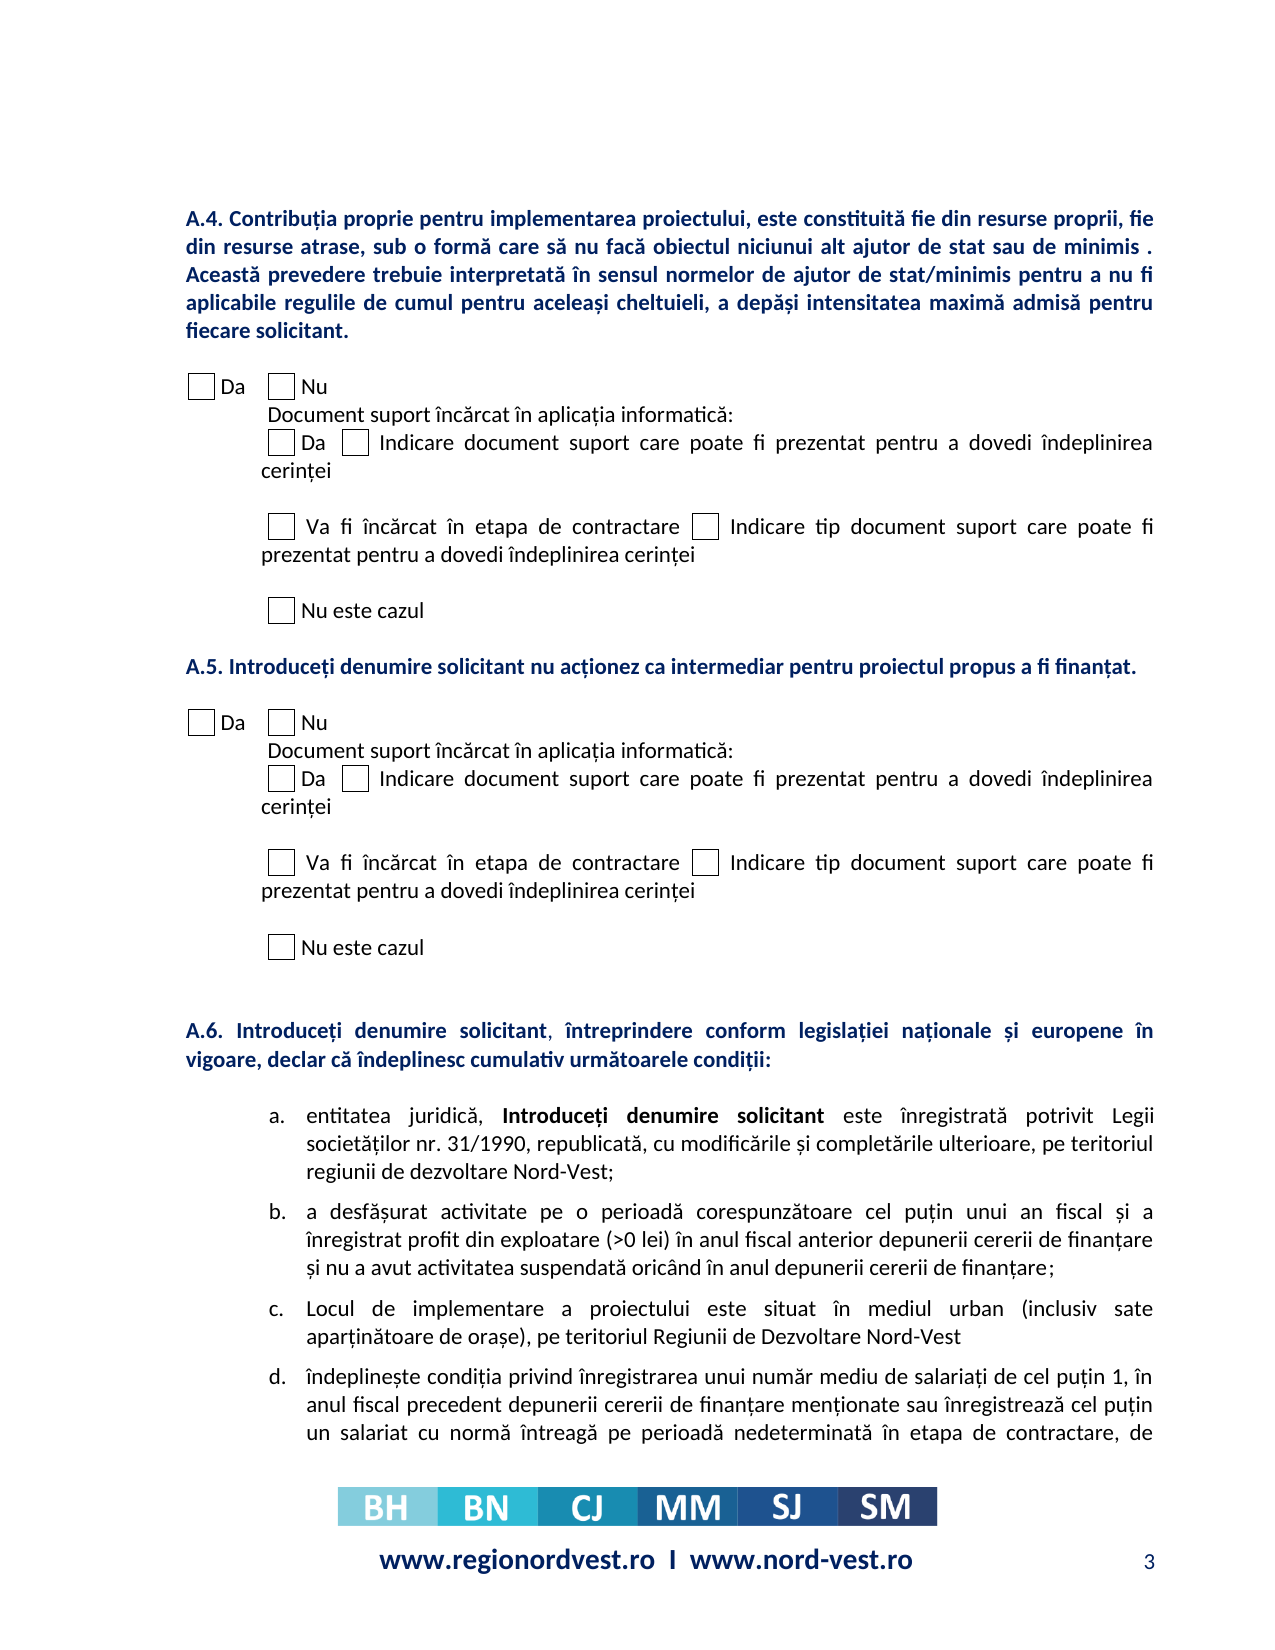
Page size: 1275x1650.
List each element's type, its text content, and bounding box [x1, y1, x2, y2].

list A.5. Introduceți denumire solicitant nu acționez ca intermediar pentru proiectul propus a fi finanțat. [186, 652, 1155, 680]
list Document suport încărcat în aplicația informatică: [187, 400, 1155, 428]
list Document suport încărcat în aplicația informatică: [187, 736, 1155, 764]
list Va fi încărcat în etapa de contractare Indicare tip document suport care poate fi prezentat pentru a dovedi îndeplinirea cerinței [261, 512, 1155, 568]
list A.6. , întreprindere conform legislației naționale și europene în vigoare, declar că îndeplinesc cumulativ următoarele condiții: [186, 1017, 1155, 1073]
list Da Nu [187, 372, 1155, 400]
list Da Indicare document suport care poate fi prezentat pentru a dovedi îndeplinirea cerinței [261, 428, 1155, 484]
list A.4. Contribuția proprie pentru implementarea proiectului, este constituită fie din resurse proprii, fie din resurse atrase, sub o formă care să nu facă obiectul niciunui alt ajutor de stat sau de minimis . Această prevedere trebuie interpretată în sensul normelor de ajutor de stat/minimis pentru a nu fi aplicabile regulile de cumul pentru aceleași cheltuieli, a depăși intensitatea maximă admisă pentru fiecare solicitant. [186, 204, 1155, 344]
list Va fi încărcat în etapa de contractare Indicare tip document suport care poate fi prezentat pentru a dovedi îndeplinirea cerinței [261, 848, 1155, 904]
list Da Indicare document suport care poate fi prezentat pentru a dovedi îndeplinirea cerinței [261, 764, 1155, 821]
list Nu este cazul [261, 933, 1155, 961]
picture [337, 1487, 938, 1526]
list entitatea juridică, este înregistrată potrivit Legii societăților nr. 31/1990, republicată, cu modificările și completările ulterioare, pe teritoriul regiunii de dezvoltare Nord-Vest; [268, 1101, 1155, 1185]
list Locul de implementare a proiectului este situat în mediul urban (inclusiv sate aparținătoare de orașe), pe teritoriul Regiunii de Dezvoltare Nord-Vest [268, 1294, 1155, 1350]
list Nu este cazul [261, 596, 1155, 624]
list a desfășurat activitate pe o perioadă corespunzătoare cel puțin unui an fiscal și a înregistrat profit din exploatare (>0 lei) în anul fiscal anterior depunerii cererii de finanțare și nu a avut activitatea suspendată oricând în anul depunerii cererii de finanțare; [268, 1197, 1155, 1281]
list Da Nu [187, 708, 1155, 736]
